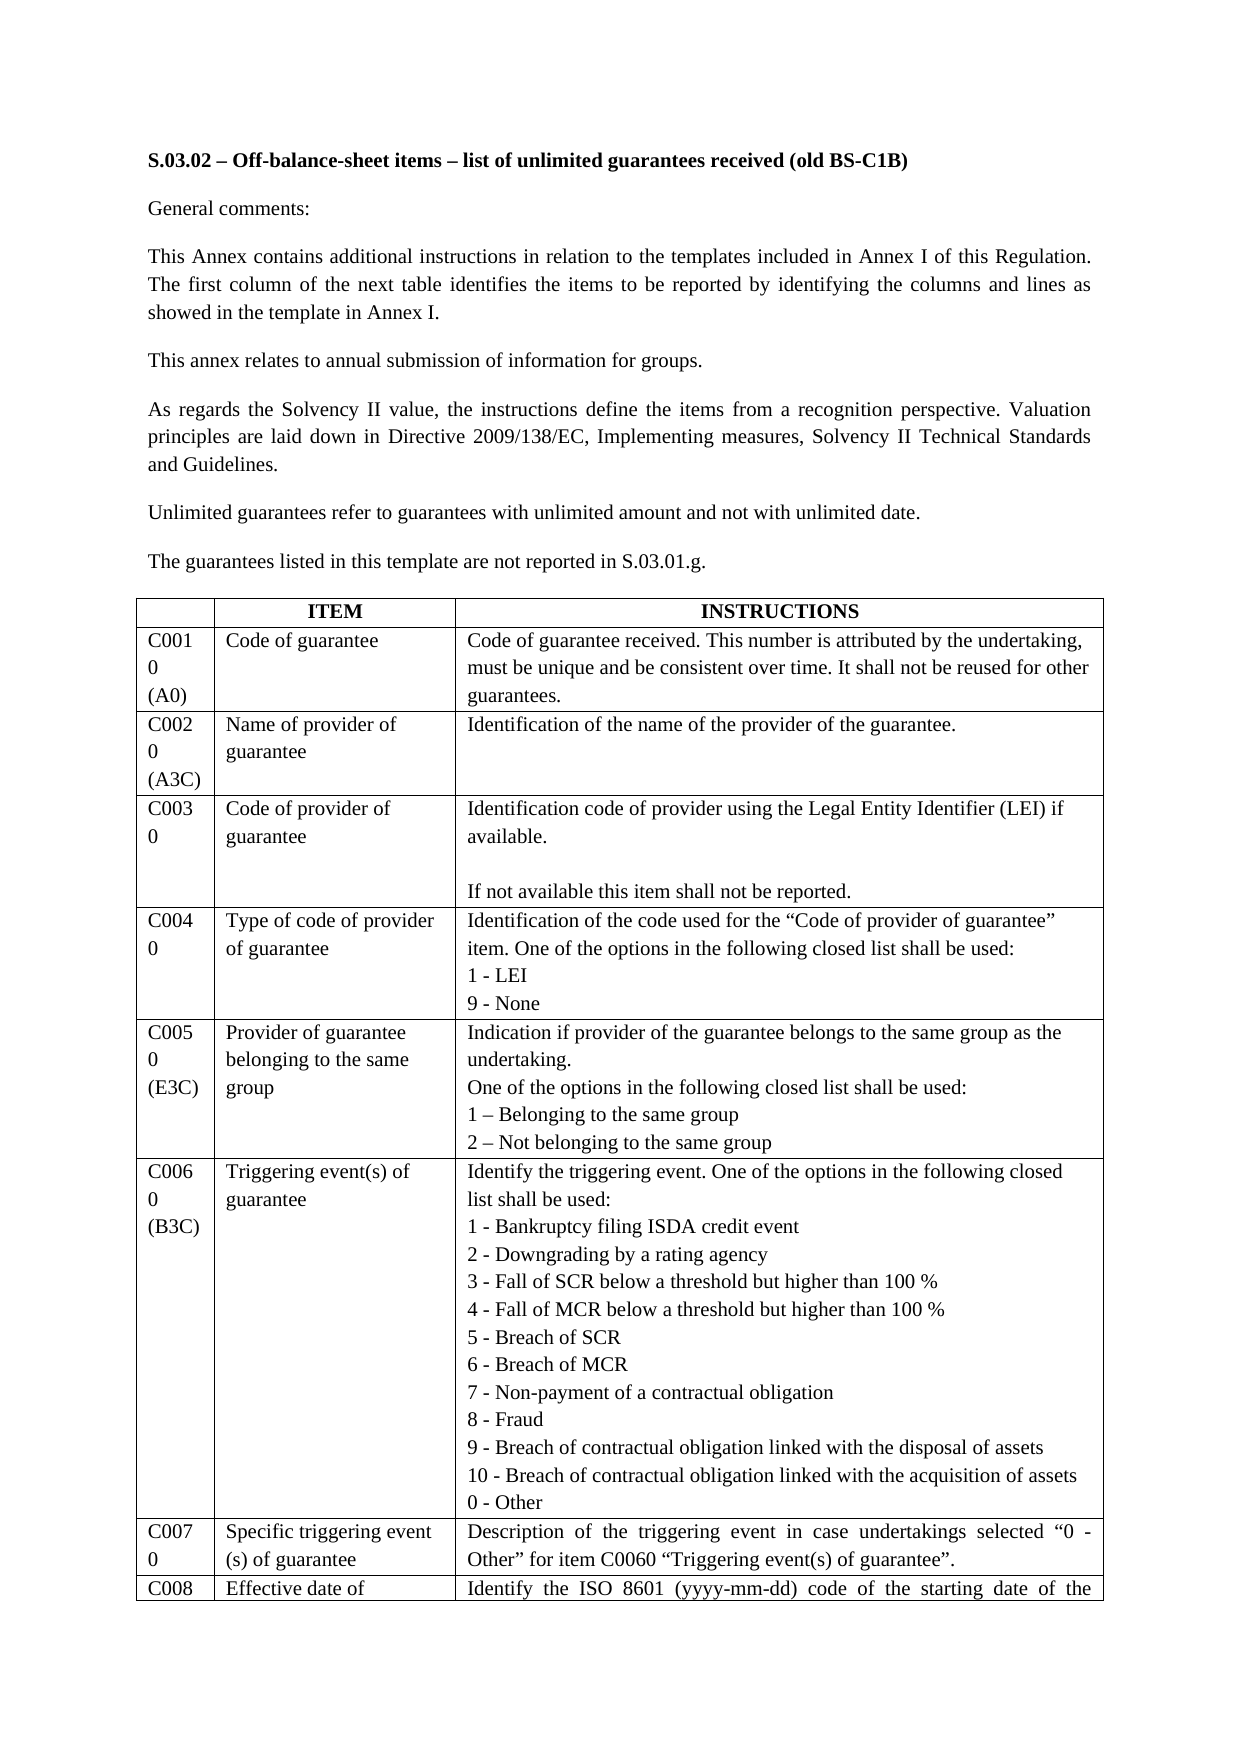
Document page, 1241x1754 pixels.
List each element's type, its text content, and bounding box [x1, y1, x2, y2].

table_cell Description of the triggering event in case undertakings selected “0 - Other” for item C0060 “Triggering event(s) of guarantee”. [456, 1519, 1103, 1575]
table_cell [215, 1576, 455, 1600]
table_cell Identification of the code used for the “Code of provider of guarantee” item. One of the options in the following closed list shall be used: 1 - LEI 9 - None [456, 908, 1103, 1018]
table_cell Indication if provider of the guarantee belongs to the same group as the undertaking. One of the options in the following closed list shall be used: 1 – Belonging to the same group 2 – Not belonging to the same group [456, 1020, 1103, 1158]
text Unlimited guarantees refer to guarantees with unlimited amount and not with unlimited date. [148, 500, 1093, 524]
table_header INSTRUCTIONS [456, 599, 1103, 627]
table_cell Type of code of provider of guarantee [215, 908, 455, 1018]
table_cell Triggering event(s) of guarantee [215, 1159, 455, 1518]
table_cell Code of provider of guarantee [215, 796, 455, 907]
table_header [137, 599, 214, 627]
table_cell Provider of guarantee belonging to the same group [215, 1020, 455, 1158]
table_cell C0020 (A3C) [137, 712, 214, 795]
text This annex relates to annual submission of information for groups. [148, 348, 1093, 372]
table_cell Code of guarantee received. This number is attributed by the undertaking, must be unique and be consistent over time. It shall not be reused for other guarantees. [456, 628, 1103, 711]
table_cell Identification code of provider using the Legal Entity Identifier (LEI) if available. If not available this item shall not be reported. [456, 796, 1103, 907]
table_header ITEM [215, 599, 455, 627]
table_cell C0060 (B3C) [137, 1159, 214, 1518]
table_cell C0070 [137, 1519, 214, 1575]
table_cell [456, 1576, 1103, 1600]
table_cell Code of guarantee [215, 628, 455, 711]
table_cell C0050 (E3C) [137, 1020, 214, 1158]
table_cell Identify the triggering event. One of the options in the following closed list shall be used: 1 - Bankruptcy filing ISDA credit event 2 - Downgrading by a rating agency 3 - Fall of SCR below a threshold but higher than 100 % 4 - Fall of MCR below a threshold but higher than 100 % 5 - Breach of SCR 6 - Breach of MCR 7 - Non-payment of a contractual obligation 8 - Fraud 9 - Breach of contractual obligation linked with the disposal of assets 10 - Breach of contractual obligation linked with the acquisition of assets 0 - Other [456, 1159, 1103, 1518]
text The guarantees listed in this template are not reported in S.03.01.g. [148, 549, 1093, 573]
table_cell C0040 [137, 908, 214, 1018]
text This Annex contains additional instructions in relation to the templates included in Annex I of this Regulation. The first column of the next table identifies the items to be reported by identifying the columns and lines as showed in the template in Annex I. [148, 244, 1093, 324]
table_cell Specific triggering event (s) of guarantee [215, 1519, 455, 1575]
text As regards the Solvency II value, the instructions define the items from a recognition perspective. Valuation principles are laid down in Directive 2009/138/EC, Implementing measures, Solvency II Technical Standards and Guidelines. [148, 397, 1093, 476]
table_cell C0030 [137, 796, 214, 907]
text S.03.02 – Off-balance-sheet items – list of unlimited guarantees received (old BS-C1B) [148, 148, 1093, 172]
table_cell Identification of the name of the provider of the guarantee. [456, 712, 1103, 795]
text General comments: [148, 196, 1093, 220]
table_cell Name of provider of guarantee [215, 712, 455, 795]
table_cell C0080 (C3C) [137, 1576, 214, 1600]
table_cell C0010 (A0) [137, 628, 214, 711]
